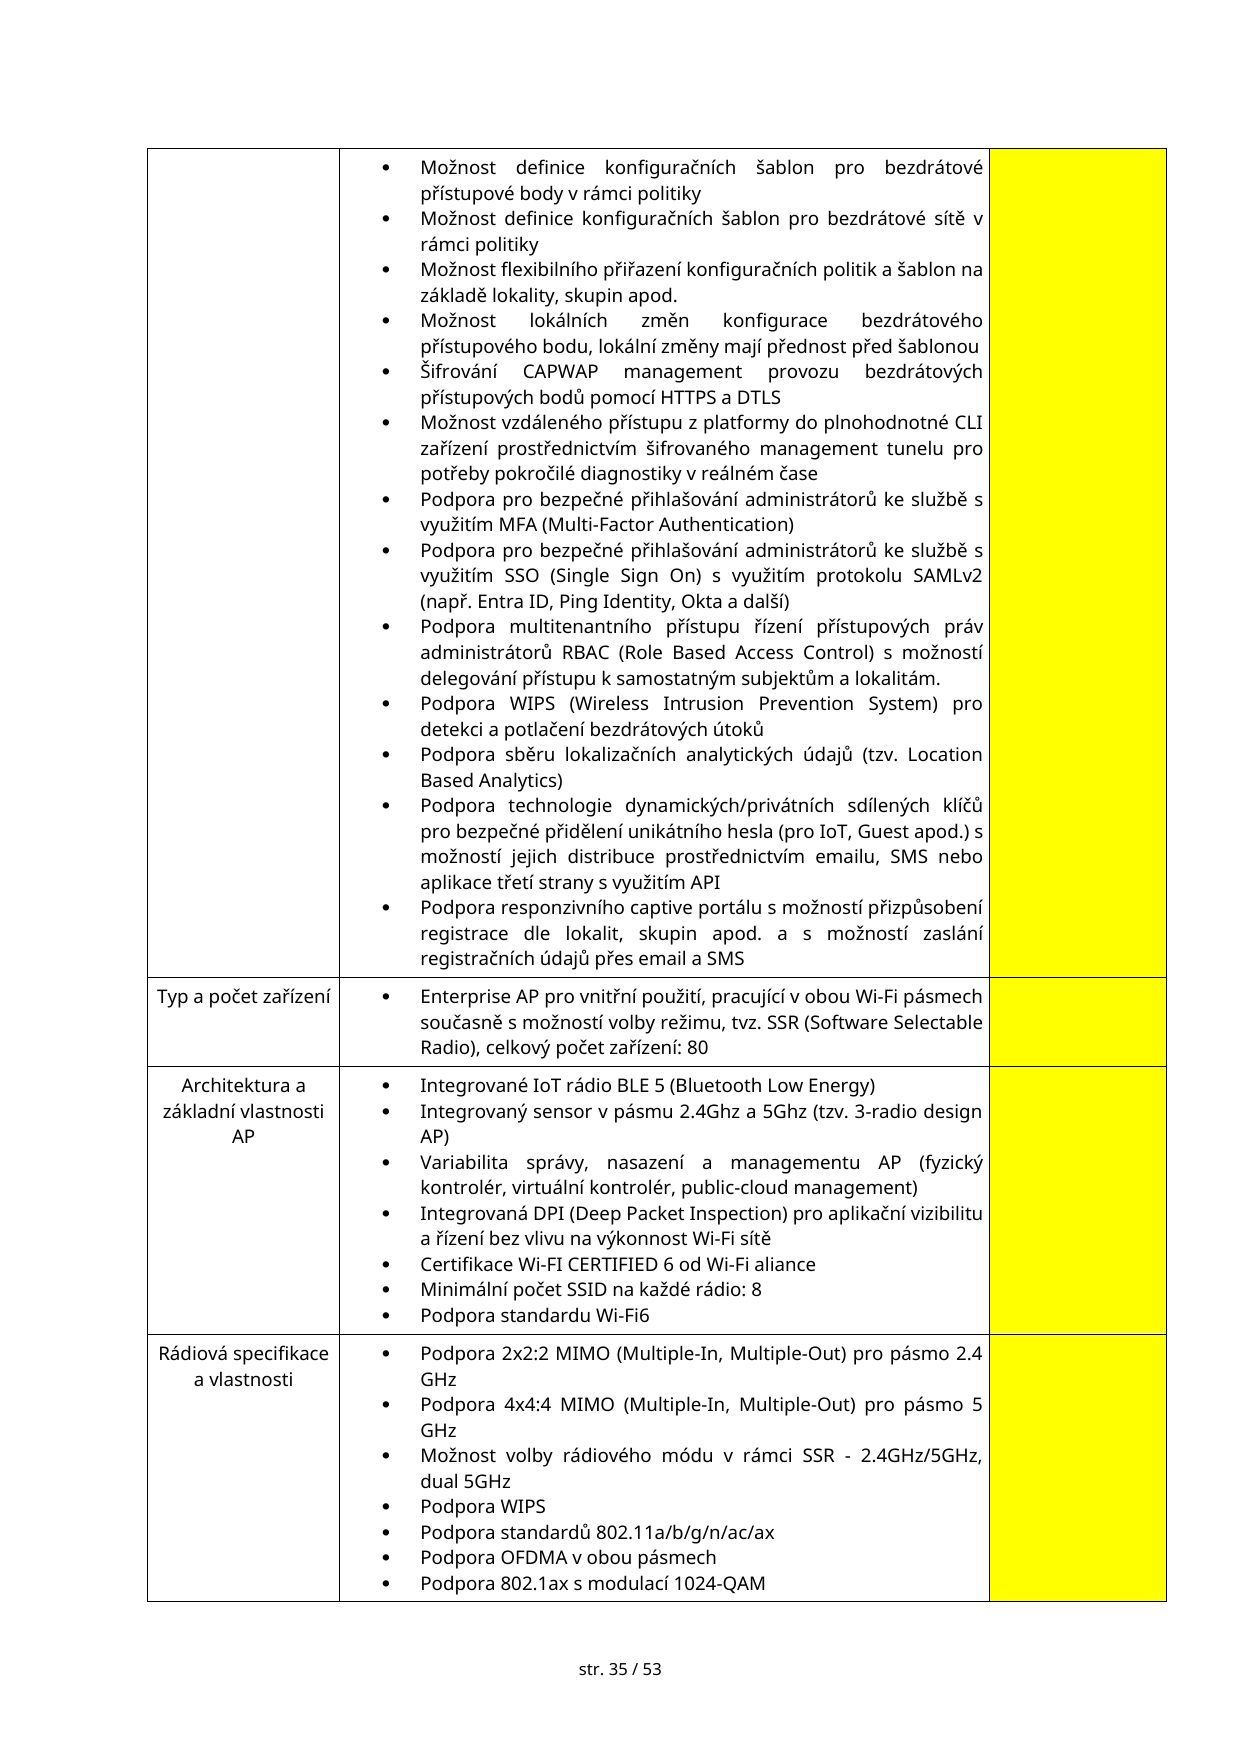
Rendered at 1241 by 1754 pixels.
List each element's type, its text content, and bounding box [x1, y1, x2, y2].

table_cell Architektura a základní vlastnosti AP [148, 1067, 339, 1333]
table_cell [340, 149, 989, 977]
table_cell Integrované IoT rádio BLE 5 (Bluetooth Low Energy) Integrovaný sensor v pásmu 2.4Ghz a 5Ghz (tzv. 3-radio design AP) Variabilita správy, nasazení a managementu AP (fyzický kontrolér, virtuální kontrolér, public-cloud management) Integrovaná DPI (Deep Packet Inspection) pro aplikační vizibilitu a řízení bez vlivu na výkonnost Wi-Fi sítě Certifikace Wi-FI CERTIFIED 6 od Wi-Fi aliance Minimální počet SSID na každé rádio: 8 Podpora standardu Wi-Fi6 [340, 1067, 989, 1333]
table_cell Typ a počet zařízení [148, 978, 339, 1066]
table_cell [990, 978, 1166, 1066]
table_cell Enterprise AP pro vnitřní použití, pracující v obou Wi-Fi pásmech současně s možností volby režimu, tvz. SSR (Software Selectable Radio), celkový počet zařízení: 80 [340, 978, 989, 1066]
table_cell [990, 149, 1166, 977]
table_cell [990, 1067, 1166, 1333]
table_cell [148, 1335, 339, 1601]
table_cell [990, 1335, 1166, 1601]
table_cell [340, 1335, 989, 1601]
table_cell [148, 149, 339, 977]
